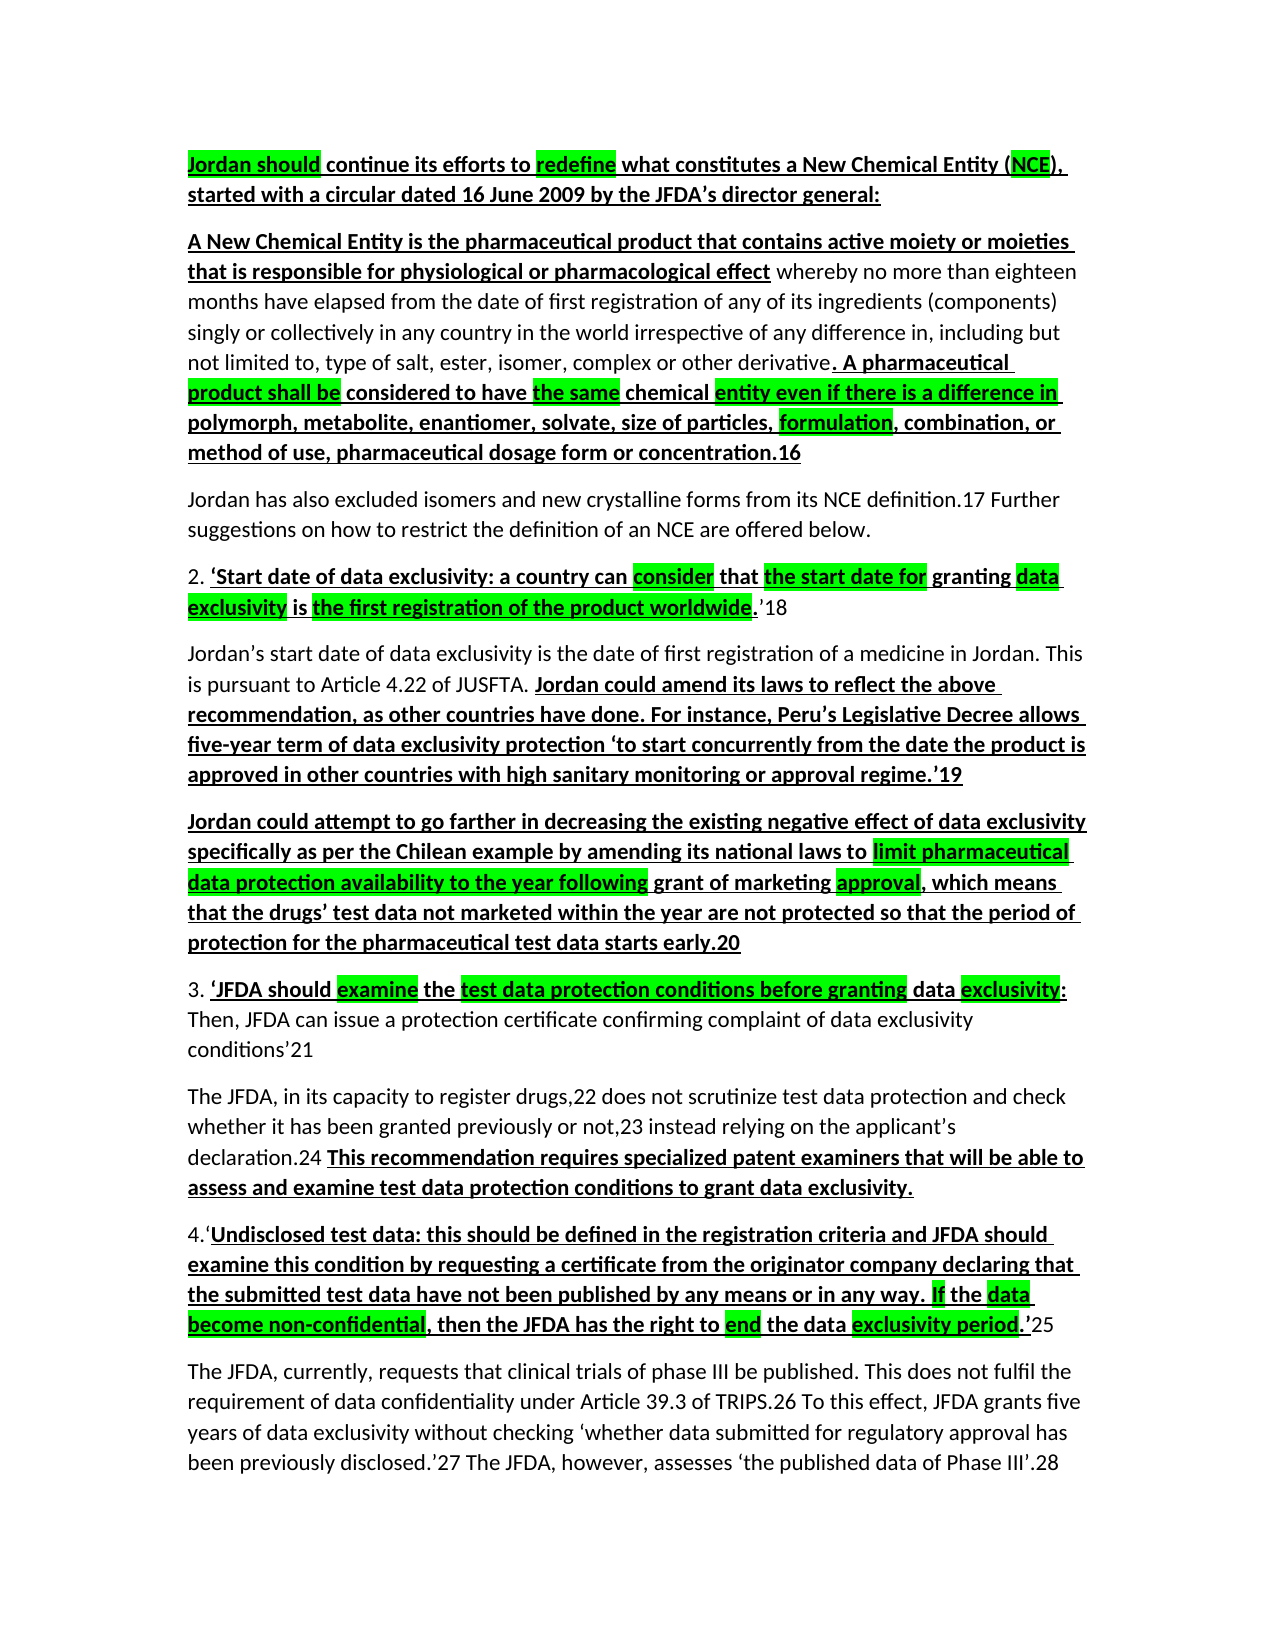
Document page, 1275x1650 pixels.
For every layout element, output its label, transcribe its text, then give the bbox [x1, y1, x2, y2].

text 2. ‘Start date of data exclusivity: a country can consider that the start date for granting data exclusivity is the first registration of the product worldwide.’18 [187, 562, 1087, 621]
text The JFDA, in its capacity to register drugs,22 does not scrutinize test data protection and check whether it has been granted previously or not,23 instead relying on the applicant’s declaration.24 This recommendation requires specialized patent examiners that will be able to assess and examine test data protection conditions to grant data exclusivity. [187, 1082, 1087, 1201]
text Jordan could attempt to go farther in decreasing the existing negative effect of data exclusivity specifically as per the Chilean example by amending its national laws to limit pharmaceutical data protection availability to the year following grant of marketing approval, which means that the drugs’ test data not marketed within the year are not protected so that the period of protection for the pharmaceutical test data starts early.20 [187, 832, 1087, 956]
text Jordan should continue its efforts to redefine what constitutes a New Chemical Entity (NCE), started with a circular dated 16 June 2009 by the JFDA’s director general: [187, 150, 1087, 208]
text The JFDA, currently, requests that clinical trials of phase III be published. This does not fulfil the requirement of data confidentiality under Article 39.3 of TRIPS.26 To this effect, JFDA grants five years of data exclusivity without checking ‘whether data submitted for regulatory approval has been previously disclosed.’27 The JFDA, however, assesses ‘the published data of Phase III’.28 [187, 1357, 1087, 1476]
text A New Chemical Entity is the pharmaceutical product that contains active moiety or moieties that is responsible for physiological or pharmacological effect whereby no more than eighteen months have elapsed from the date of first registration of any of its ingredients (components) singly or collectively in any country in the world irrespective of any difference in, including but not limited to, type of salt, ester, isomer, complex or other derivative. A pharmaceutical product shall be considered to have the same chemical entity even if there is a difference in polymorph, metabolite, enantiomer, solvate, size of particles, formulation, combination, or method of use, pharmaceutical dosage form or concentration.16 [187, 227, 1087, 467]
text 3. ‘JFDA should examine the test data protection conditions before granting data exclusivity: Then, JFDA can issue a protection certificate confirming complaint of data exclusivity conditions’21 [187, 975, 1087, 1063]
text 4.‘Undisclosed test data: this should be defined in the registration criteria and JFDA should examine this condition by requesting a certificate from the originator company declaring that the submitted test data have not been published by any means or in any way. If the data become non-confidential, then the JFDA has the right to end the data exclusivity period.’25 [187, 1220, 1087, 1338]
text Jordan has also excluded isomers and new crystalline forms from its NCE definition.17 Further suggestions on how to restrict the definition of an NCE are offered below. [187, 485, 1087, 544]
text Jordan’s start date of data exclusivity is the date of first registration of a medicine in Jordan. This is pursuant to Article 4.22 of JUSFTA. Jordan could amend its laws to reflect the above recommendation, as other countries have done. For instance, Peru’s Legislative Decree allows five-year term of data exclusivity protection ‘to start concurrently from the date the product is approved in other countries with high sanitary monitoring or approval regime.’19 [187, 639, 1087, 788]
